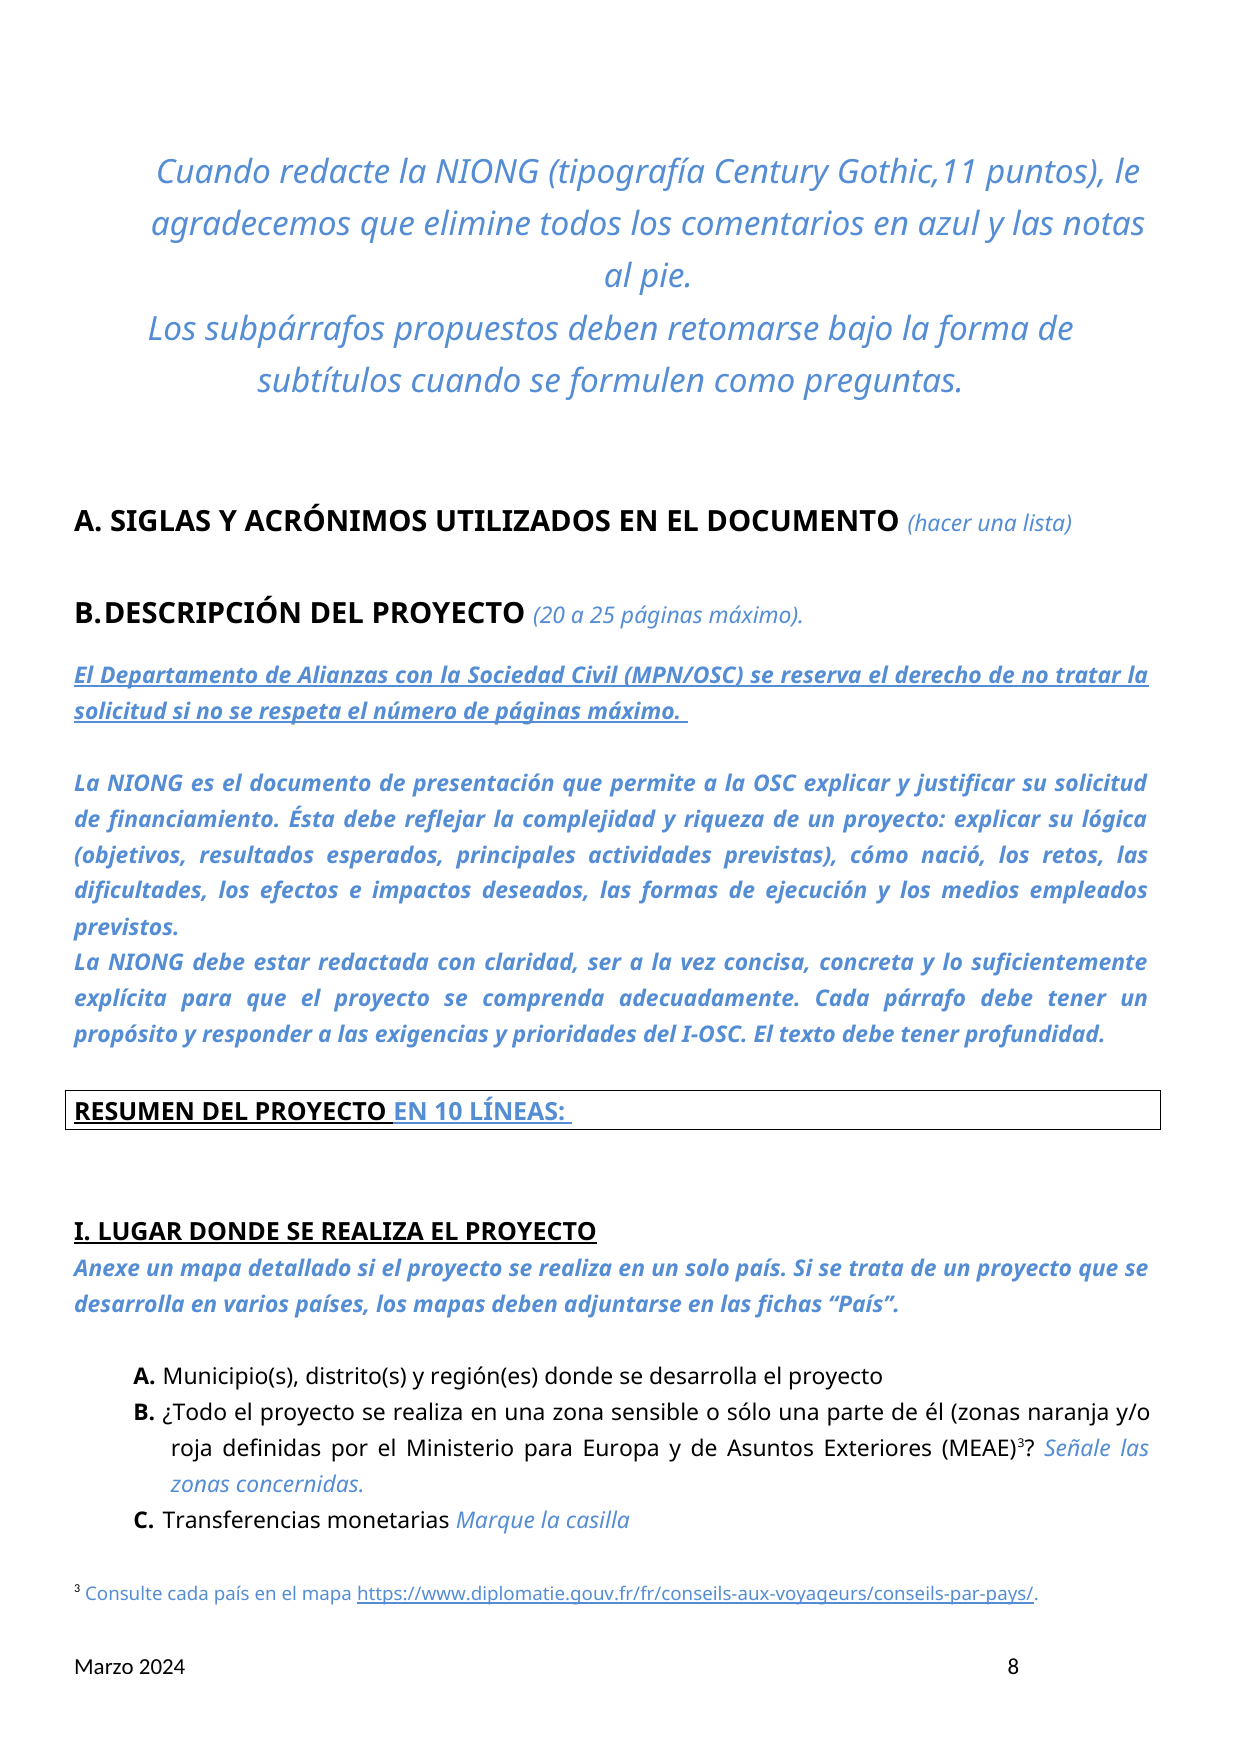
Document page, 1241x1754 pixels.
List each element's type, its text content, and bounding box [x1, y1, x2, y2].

list Cuando redacte la NIONG (tipografía Century Gothic,11 puntos), le agradecemos que elimine todos los comentarios en azul y las notas al pie. [149, 148, 1152, 297]
list Municipio(s), distrito(s) y región(es) donde se desarrolla el proyecto [133, 1360, 1152, 1391]
list DESCRIPCIóN DEL PROYECTO (20 a 25 páginas máximo). [74, 592, 1152, 632]
subtitle I. LUGAR DONDE SE REALIZA EL PROYECTO [74, 1213, 1152, 1247]
list ¿Todo el proyecto se realiza en una zona sensible o sólo una parte de él (zonas naranja y/o roja definidas por el Ministerio para Europa y de Asuntos Exteriores (MEAE)? Señale las zonas concernidas. [133, 1396, 1152, 1499]
text La NIONG debe estar redactada con claridad, ser a la vez concisa, concreta y lo suficientemente explícita para que el proyecto se comprenda adecuadamente. Cada párrafo debe tener un propósito y responder a las exigencias y prioridades del I-OSC. El texto debe tener profundidad. [74, 946, 1152, 1049]
text resumen del proyecto EN 10 LÍNEAS: [66, 1091, 1160, 1129]
text La NIONG es el documento de presentación que permite a la OSC explicar y justificar su solicitud de financiamiento. Ésta debe reflejar la complejidad y riqueza de un proyecto: explicar su lógica (objetivos, resultados esperados, principales actividades previstas), cómo nació, los retos, las dificultades, los efectos e impactos deseados, las formas de ejecución y los medios empleados previstos. [74, 767, 1152, 942]
list Transferencias monetarias Marque la casilla [133, 1504, 1152, 1535]
text Anexe un mapa detallado si el proyecto se realiza en un solo país. Si se trata de un proyecto que se desarrolla en varios países, los mapas deben adjuntarse en las fichas “País”. [74, 1252, 1152, 1319]
list Los subpárrafos propuestos deben retomarse bajo la forma de subtítulos cuando se formulen como preguntas. [74, 304, 1152, 402]
list A. SIGLAS Y ACRÓNIMOS UTILIZADOS EN EL DOCUMENTO (hacer una lista) [74, 500, 1152, 539]
text El Departamento de Alianzas con la Sociedad Civil (MPN/OSC) se reserva el derecho de no tratar la solicitud si no se respeta el número de páginas máximo. [74, 659, 1152, 726]
